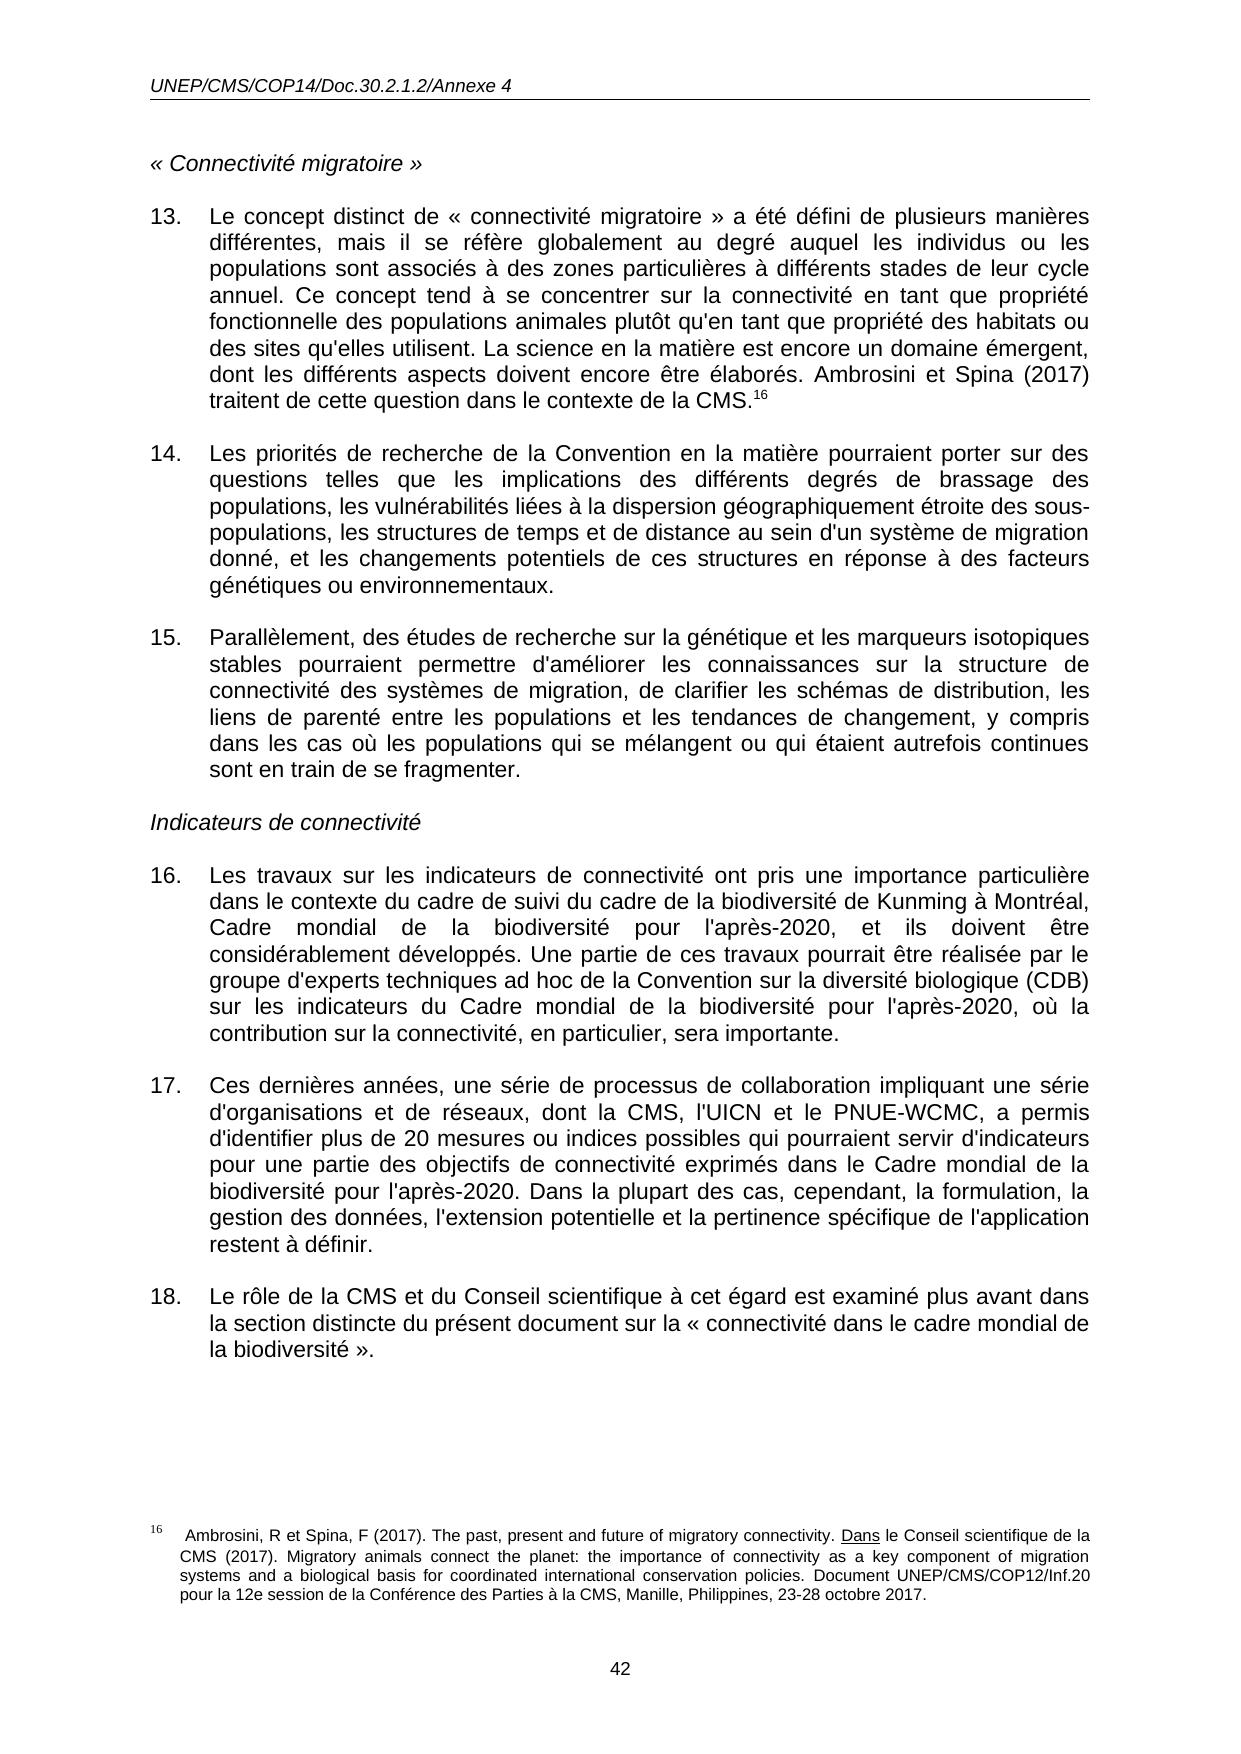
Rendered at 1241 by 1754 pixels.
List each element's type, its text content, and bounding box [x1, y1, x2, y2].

text 15. Parallèlement, des études de recherche sur la génétique et les marqueurs isotopiques stables pourraient permettre d'améliorer les connaissances sur la structure de connectivité des systèmes de migration, de clarifier les schémas de distribution, les liens de parenté entre les populations et les tendances de changement, y compris dans les cas où les populations qui se mélangent ou qui étaient autrefois continues sont en train de se fragmenter. [150, 624, 1090, 782]
text 17. Ces dernières années, une série de processus de collaboration impliquant une série d'organisations et de réseaux, dont la CMS, l'UICN et le PNUE-WCMC, a permis d'identifier plus de 20 mesures ou indices possibles qui pourraient servir d'indicateurs pour une partie des objectifs de connectivité exprimés dans le Cadre mondial de la biodiversité pour l'après-2020. Dans la plupart des cas, cependant, la formulation, la gestion des données, l'extension potentielle et la pertinence spécifique de l'application restent à définir. [150, 1072, 1090, 1257]
text 13. Le concept distinct de « connectivité migratoire » a été défini de plusieurs manières différentes, mais il se réfère globalement au degré auquel les individus ou les populations sont associés à des zones particulières à différents stades de leur cycle annuel. Ce concept tend à se concentrer sur la connectivité en tant que propriété fonctionnelle des populations animales plutôt qu'en tant que propriété des habitats ou des sites qu'elles utilisent. La science en la matière est encore un domaine émergent, dont les différents aspects doivent encore être élaborés. Ambrosini et Spina (2017) traitent de cette question dans le contexte de la CMS. [150, 203, 1090, 413]
text 16. Les travaux sur les indicateurs de connectivité ont pris une importance particulière dans le contexte du cadre de suivi du cadre de la biodiversité de Kunming à Montréal, Cadre mondial de la biodiversité pour l'après-2020, et ils doivent être considérablement développés. Une partie de ces travaux pourrait être réalisée par le groupe d'experts techniques ad hoc de la Convention sur la diversité biologique (CDB) sur les indicateurs du Cadre mondial de la biodiversité pour l'après-2020, où la contribution sur la connectivité, en particulier, sera importante. [150, 862, 1090, 1046]
text 18. Le rôle de la CMS et du Conseil scientifique à cet égard est examiné plus avant dans la section distincte du présent document sur la « connectivité dans le cadre mondial de la biodiversité ». [150, 1283, 1090, 1362]
text Indicateurs de connectivité [150, 809, 1090, 835]
text 14. Les priorités de recherche de la Convention en la matière pourraient porter sur des questions telles que les implications des différents degrés de brassage des populations, les vulnérabilités liées à la dispersion géographiquement étroite des sous-populations, les structures de temps et de distance au sein d'un système de migration donné, et les changements potentiels de ces structures en réponse à des facteurs génétiques ou environnementaux. [150, 440, 1090, 598]
text « Connectivité migratoire » [150, 150, 1090, 176]
